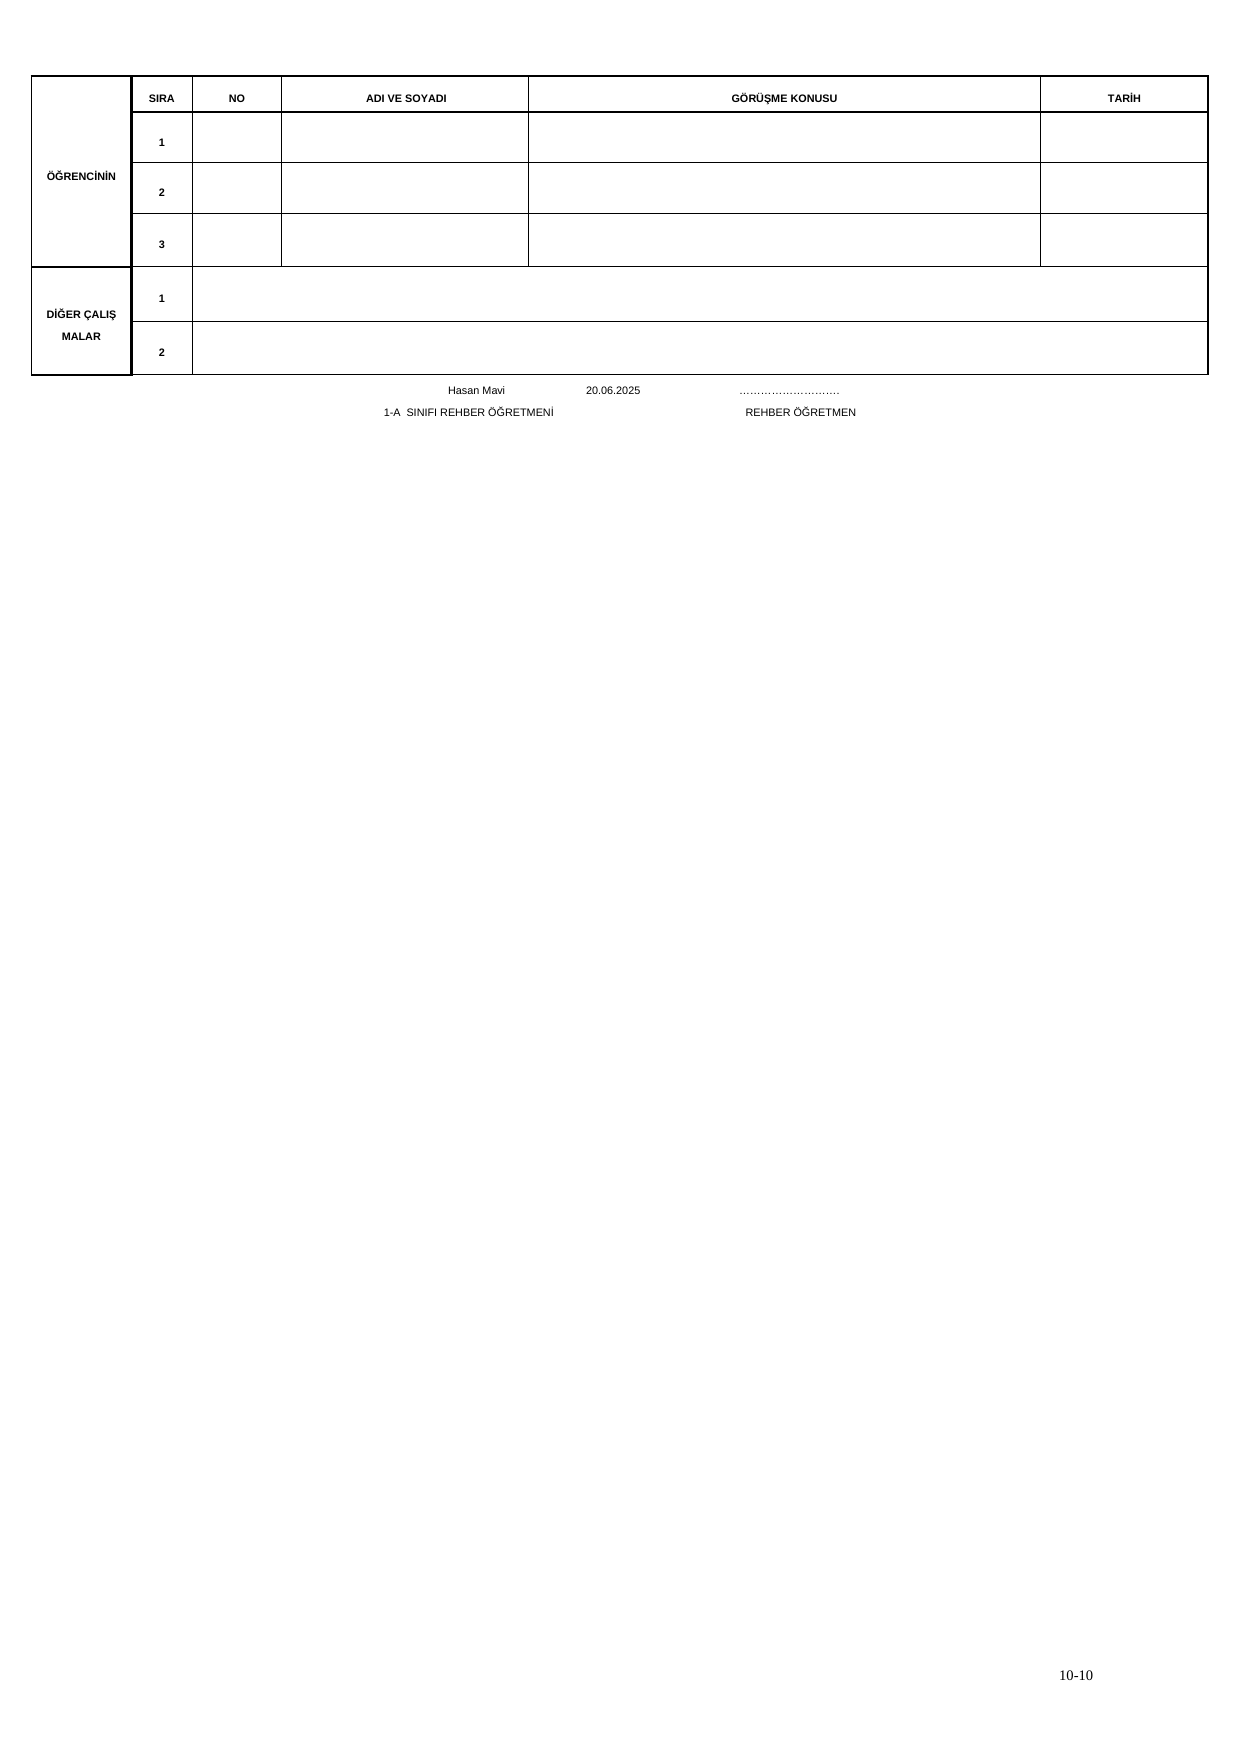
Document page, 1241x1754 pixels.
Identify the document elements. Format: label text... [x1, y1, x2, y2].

table_cell 1 [133, 267, 192, 321]
text 1-A SINIFI REHBER ÖĞRETMENİ REHBER ÖĞRETMEN [147, 397, 1093, 418]
table_cell [529, 113, 1040, 162]
table_cell [282, 113, 528, 162]
table_cell [529, 163, 1040, 213]
table_cell [282, 214, 528, 266]
table_cell 2 [133, 322, 192, 374]
text Hasan Mavi 20.06.2025 ………………………. [147, 375, 1093, 397]
table_cell [1041, 163, 1207, 213]
table_cell NO [193, 77, 281, 111]
table_cell [282, 163, 528, 213]
table_cell [1041, 214, 1207, 266]
table_cell [193, 214, 281, 266]
table_cell [1041, 113, 1207, 162]
table_cell [193, 267, 1207, 321]
table_cell [529, 214, 1040, 266]
table_cell DİĞER ÇALIŞ MALAR [32, 268, 130, 374]
table_cell [193, 113, 281, 162]
table_cell 1 [133, 113, 192, 162]
table_cell 3 [133, 214, 192, 266]
table_cell [193, 322, 1207, 374]
table_cell 2 [133, 163, 192, 213]
table_cell SIRA [133, 77, 192, 111]
table_cell GÖRÜŞME KONUSU [529, 77, 1040, 111]
table_cell [193, 163, 281, 213]
table_cell ÖĞRENCİNİN [32, 77, 130, 266]
table_cell ADI VE SOYADI [282, 77, 528, 111]
table_cell TARİH [1041, 77, 1207, 111]
